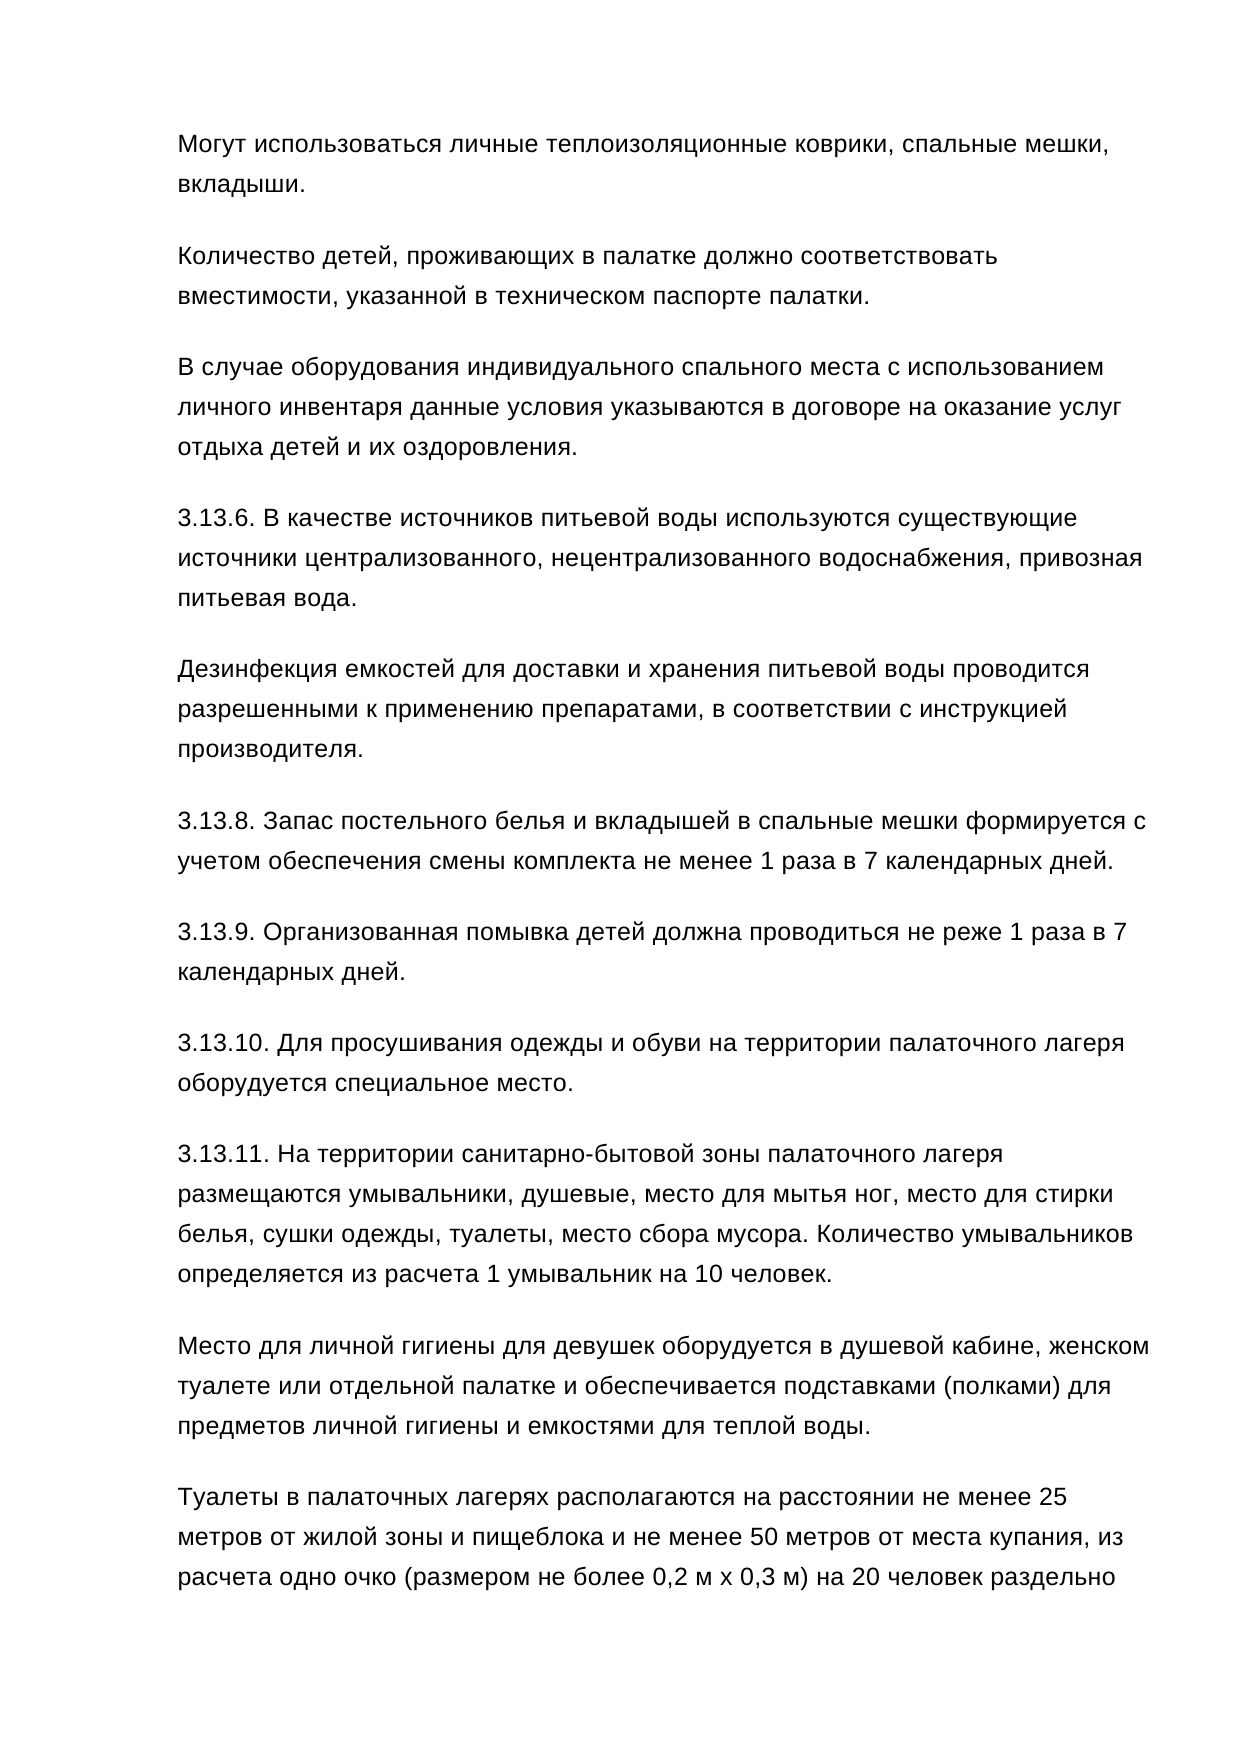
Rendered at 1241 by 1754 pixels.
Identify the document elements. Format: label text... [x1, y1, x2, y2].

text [177, 1471, 1152, 1591]
text В случае оборудования индивидуального спального места с использованием личного инвентаря данные условия указываются в договоре на оказание услуг отдыха детей и их оздоровления. [177, 341, 1152, 461]
text 3.13.8. Запас постельного белья и вкладышей в спальные мешки формируется с учетом обеспечения смены комплекта не менее 1 раза в 7 календарных дней. [177, 794, 1152, 874]
text 3.13.10. Для просушивания одежды и обуви на территории палаточного лагеря оборудуется специальное место. [177, 1017, 1152, 1097]
text Количество детей, проживающих в палатке должно соответствовать вместимости, указанной в техническом паспорте палатки. [177, 229, 1152, 309]
text Дезинфекция емкостей для доставки и хранения питьевой воды проводится разрешенными к применению препаратами, в соответствии с инструкцией производителя. [177, 643, 1152, 763]
text 3.13.9. Организованная помывка детей должна проводиться не реже 1 раза в 7 календарных дней. [177, 906, 1152, 986]
text 3.13.6. В качестве источников питьевой воды используются существующие источники централизованного, нецентрализованного водоснабжения, привозная питьевая вода. [177, 492, 1152, 612]
text Место для личной гигиены для девушек оборудуется в душевой кабине, женском туалете или отдельной палатке и обеспечивается подставками (полками) для предметов личной гигиены и емкостями для теплой воды. [177, 1319, 1152, 1439]
text 3.13.11. На территории санитарно-бытовой зоны палаточного лагеря размещаются умывальники, душевые, место для мытья ног, место для стирки белья, сушки одежды, туалеты, место сбора мусора. Количество умывальников определяется из расчета 1 умывальник на 10 человек. [177, 1128, 1152, 1288]
text Могут использоваться личные теплоизоляционные коврики, спальные мешки, вкладыши. [177, 118, 1152, 198]
